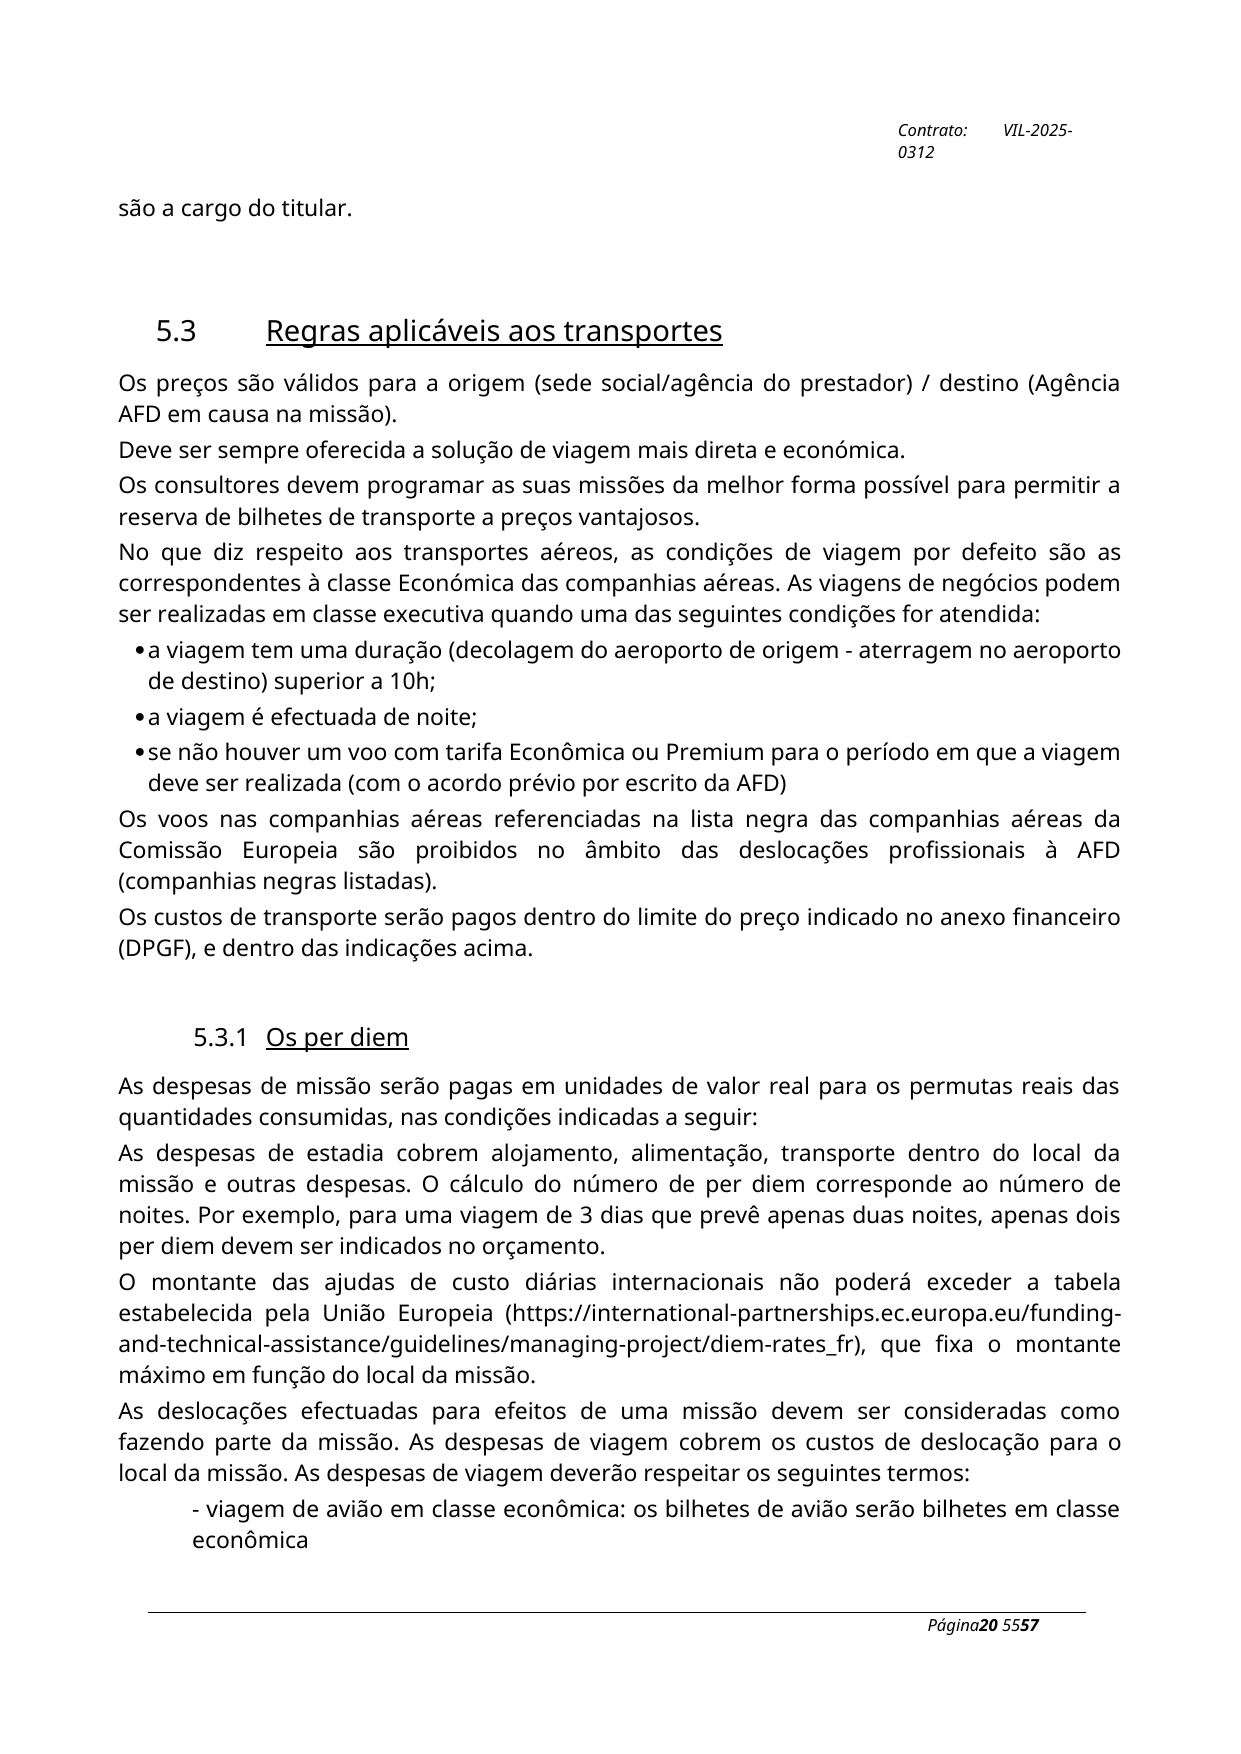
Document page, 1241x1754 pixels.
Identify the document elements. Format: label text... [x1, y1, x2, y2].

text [118, 192, 1122, 223]
text Os per diem [193, 1019, 1122, 1053]
text No que diz respeito aos transportes aéreos, as condições de viagem por defeito são as correspondentes à classe Económica das companhias aéreas. As viagens de negócios podem ser realizadas em classe executiva quando uma das seguintes condições for atendida: [118, 536, 1122, 629]
text As despesas de missão serão pagas em unidades de valor real para os permutas reais das quantidades consumidas, nas condições indicadas a seguir: [118, 1070, 1122, 1132]
text - viagem de avião em classe econômica: os bilhetes de avião serão bilhetes em classe econômica [192, 1493, 1122, 1555]
list a viagem tem uma duração (decolagem do aeroporto de origem - aterragem no aeroporto de destino) superior a 10h; [136, 634, 1122, 696]
list a viagem é efectuada de noite; [136, 700, 1122, 732]
text Os consultores devem programar as suas missões da melhor forma possível para permitir a reserva de bilhetes de transporte a preços vantajosos. [118, 469, 1122, 532]
text Regras aplicáveis aos transportes [156, 311, 1122, 350]
text O montante das ajudas de custo diárias internacionais não poderá exceder a tabela estabelecida pela União Europeia (https://international-partnerships.ec.europa.eu/funding-and-technical-assistance/guidelines/managing-project/diem-rates_fr), que fixa o montante máximo em função do local da missão. [118, 1266, 1122, 1391]
list se não houver um voo com tarifa Econômica ou Premium para o período em que a viagem deve ser realizada (com o acordo prévio por escrito da AFD) [136, 736, 1122, 798]
text Os preços são válidos para a origem (sede social/agência do prestador) / destino (Agência AFD em causa na missão). [118, 367, 1122, 429]
text Os voos nas companhias aéreas referenciadas na lista negra das companhias aéreas da Comissão Europeia são proibidos no âmbito das deslocações profissionais à AFD (companhias negras listadas). [118, 802, 1122, 896]
text Deve ser sempre oferecida a solução de viagem mais direta e económica. [118, 434, 1122, 465]
text As despesas de estadia cobrem alojamento, alimentação, transporte dentro do local da missão e outras despesas. O cálculo do número de per diem corresponde ao número de noites. Por exemplo, para uma viagem de 3 dias que prevê apenas duas noites, apenas dois per diem devem ser indicados no orçamento. [118, 1137, 1122, 1262]
text As deslocações efectuadas para efeitos de uma missão devem ser consideradas como fazendo parte da missão. As despesas de viagem cobrem os custos de deslocação para o local da missão. As despesas de viagem deverão respeitar os seguintes termos: [118, 1395, 1122, 1489]
text Os custos de transporte serão pagos dentro do limite do preço indicado no anexo financeiro (DPGF), e dentro das indicações acima. [118, 900, 1122, 963]
